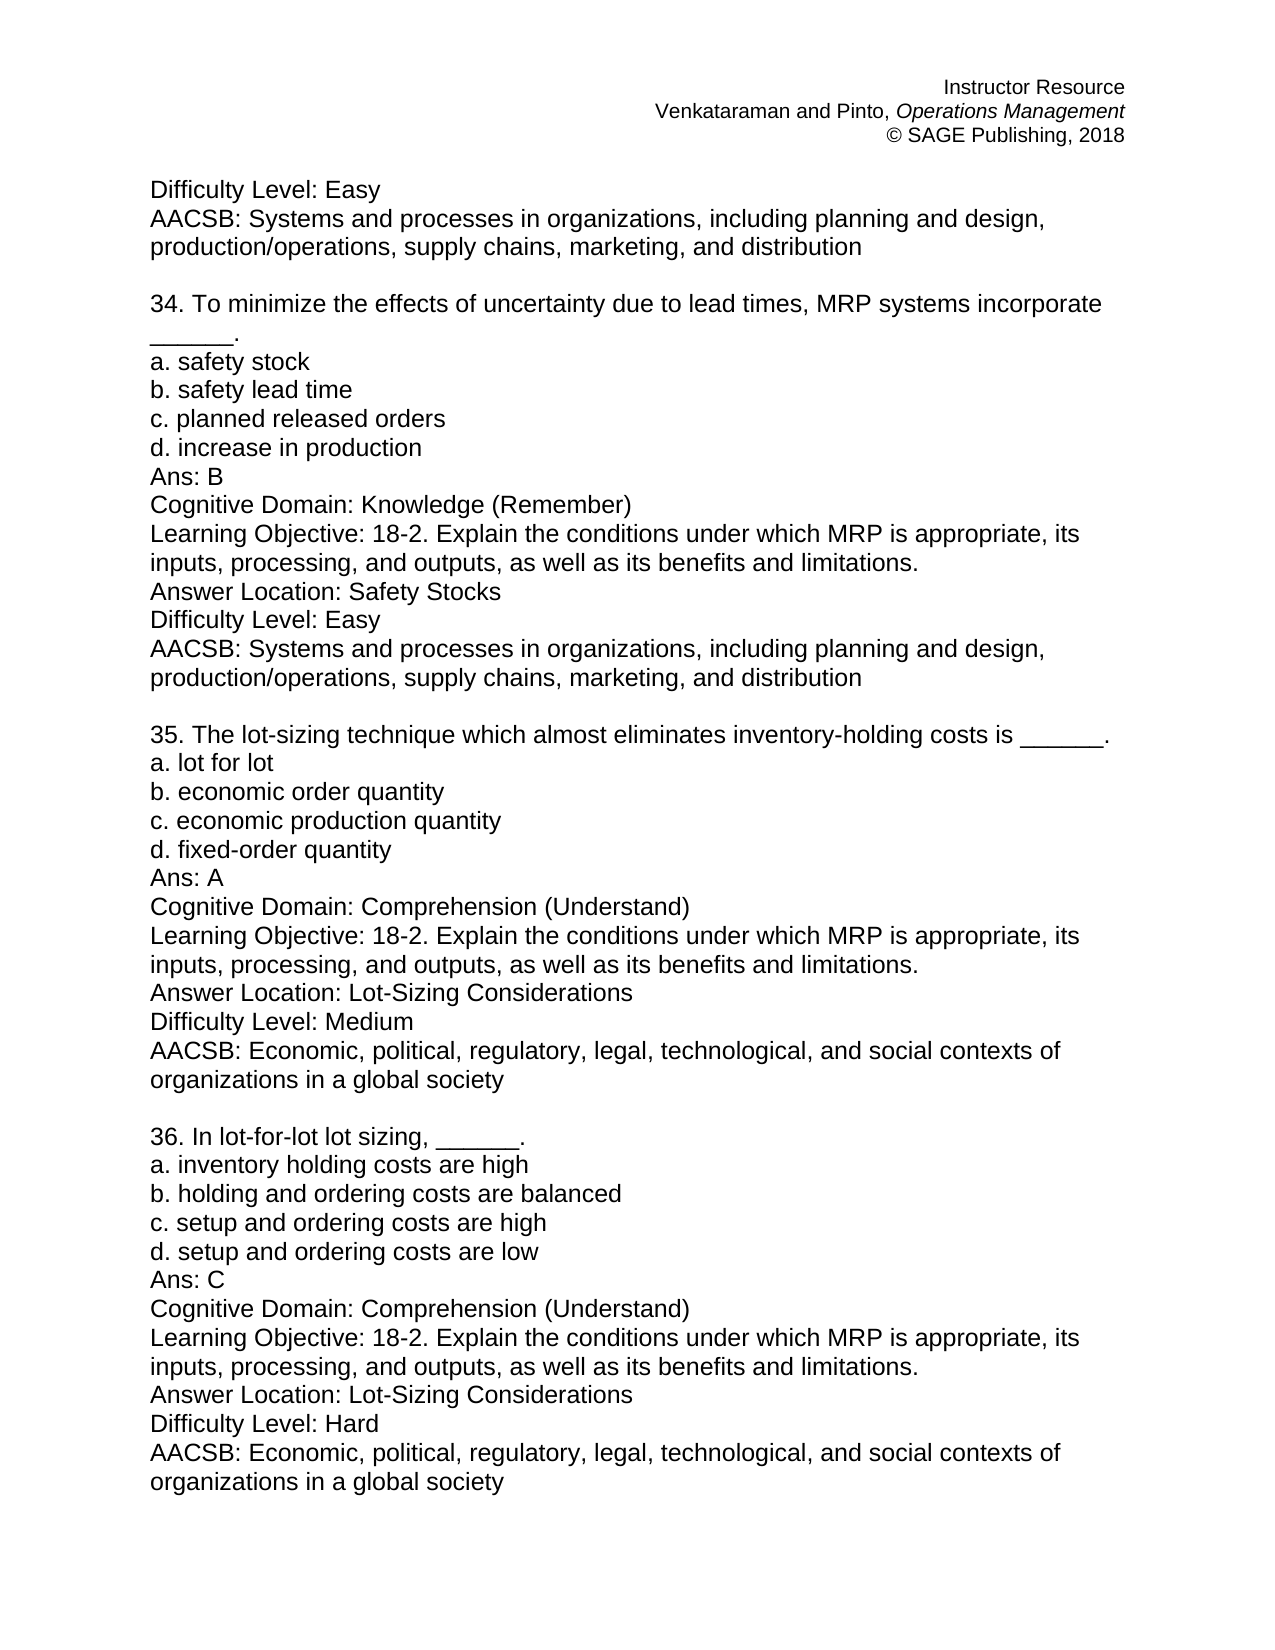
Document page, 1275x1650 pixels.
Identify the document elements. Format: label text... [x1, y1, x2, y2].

text Ans: B [150, 462, 1125, 490]
text d. setup and ordering costs are low [150, 1236, 1125, 1265]
text Difficulty Level: Hard [150, 1409, 1125, 1438]
text 34. To minimize the effects of uncertainty due to lead times, MRP systems incorporate ______. [150, 289, 1125, 347]
text d. fixed-order quantity [150, 835, 1125, 863]
text a. lot for lot [150, 748, 1125, 777]
text a. inventory holding costs are high [150, 1150, 1125, 1179]
text b. safety lead time [150, 375, 1125, 404]
text Ans: A [150, 863, 1125, 892]
text AACSB: Economic, political, regulatory, legal, technological, and social contexts of organizations in a global society [150, 1438, 1125, 1495]
text Cognitive Domain: Comprehension (Understand) [150, 1294, 1125, 1323]
text AACSB: Systems and processes in organizations, including planning and design, production/operations, supply chains, marketing, and distribution [150, 204, 1125, 261]
text Cognitive Domain: Comprehension (Understand) [150, 892, 1125, 921]
text Answer Location: Lot-Sizing Considerations [150, 978, 1125, 1007]
text a. safety stock [150, 347, 1125, 375]
text Answer Location: Safety Stocks [150, 577, 1125, 605]
text 36. In lot-for-lot lot sizing, ______. [150, 1121, 1125, 1150]
text AACSB: Systems and processes in organizations, including planning and design, production/operations, supply chains, marketing, and distribution [150, 634, 1125, 692]
text Difficulty Level: Easy [150, 605, 1125, 634]
text b. economic order quantity [150, 777, 1125, 806]
text b. holding and ordering costs are balanced [150, 1179, 1125, 1208]
text Answer Location: Lot-Sizing Considerations [150, 1380, 1125, 1409]
text c. economic production quantity [150, 806, 1125, 835]
text Difficulty Level: Easy [150, 175, 1125, 204]
text c. planned released orders [150, 404, 1125, 433]
text c. setup and ordering costs are high [150, 1208, 1125, 1236]
text AACSB: Economic, political, regulatory, legal, technological, and social contexts of organizations in a global society [150, 1036, 1125, 1093]
text Ans: C [150, 1265, 1125, 1294]
text Difficulty Level: Medium [150, 1007, 1125, 1036]
text Cognitive Domain: Knowledge (Remember) [150, 490, 1125, 519]
text d. increase in production [150, 433, 1125, 462]
text 35. The lot-sizing technique which almost eliminates inventory-holding costs is ______. [150, 720, 1125, 748]
